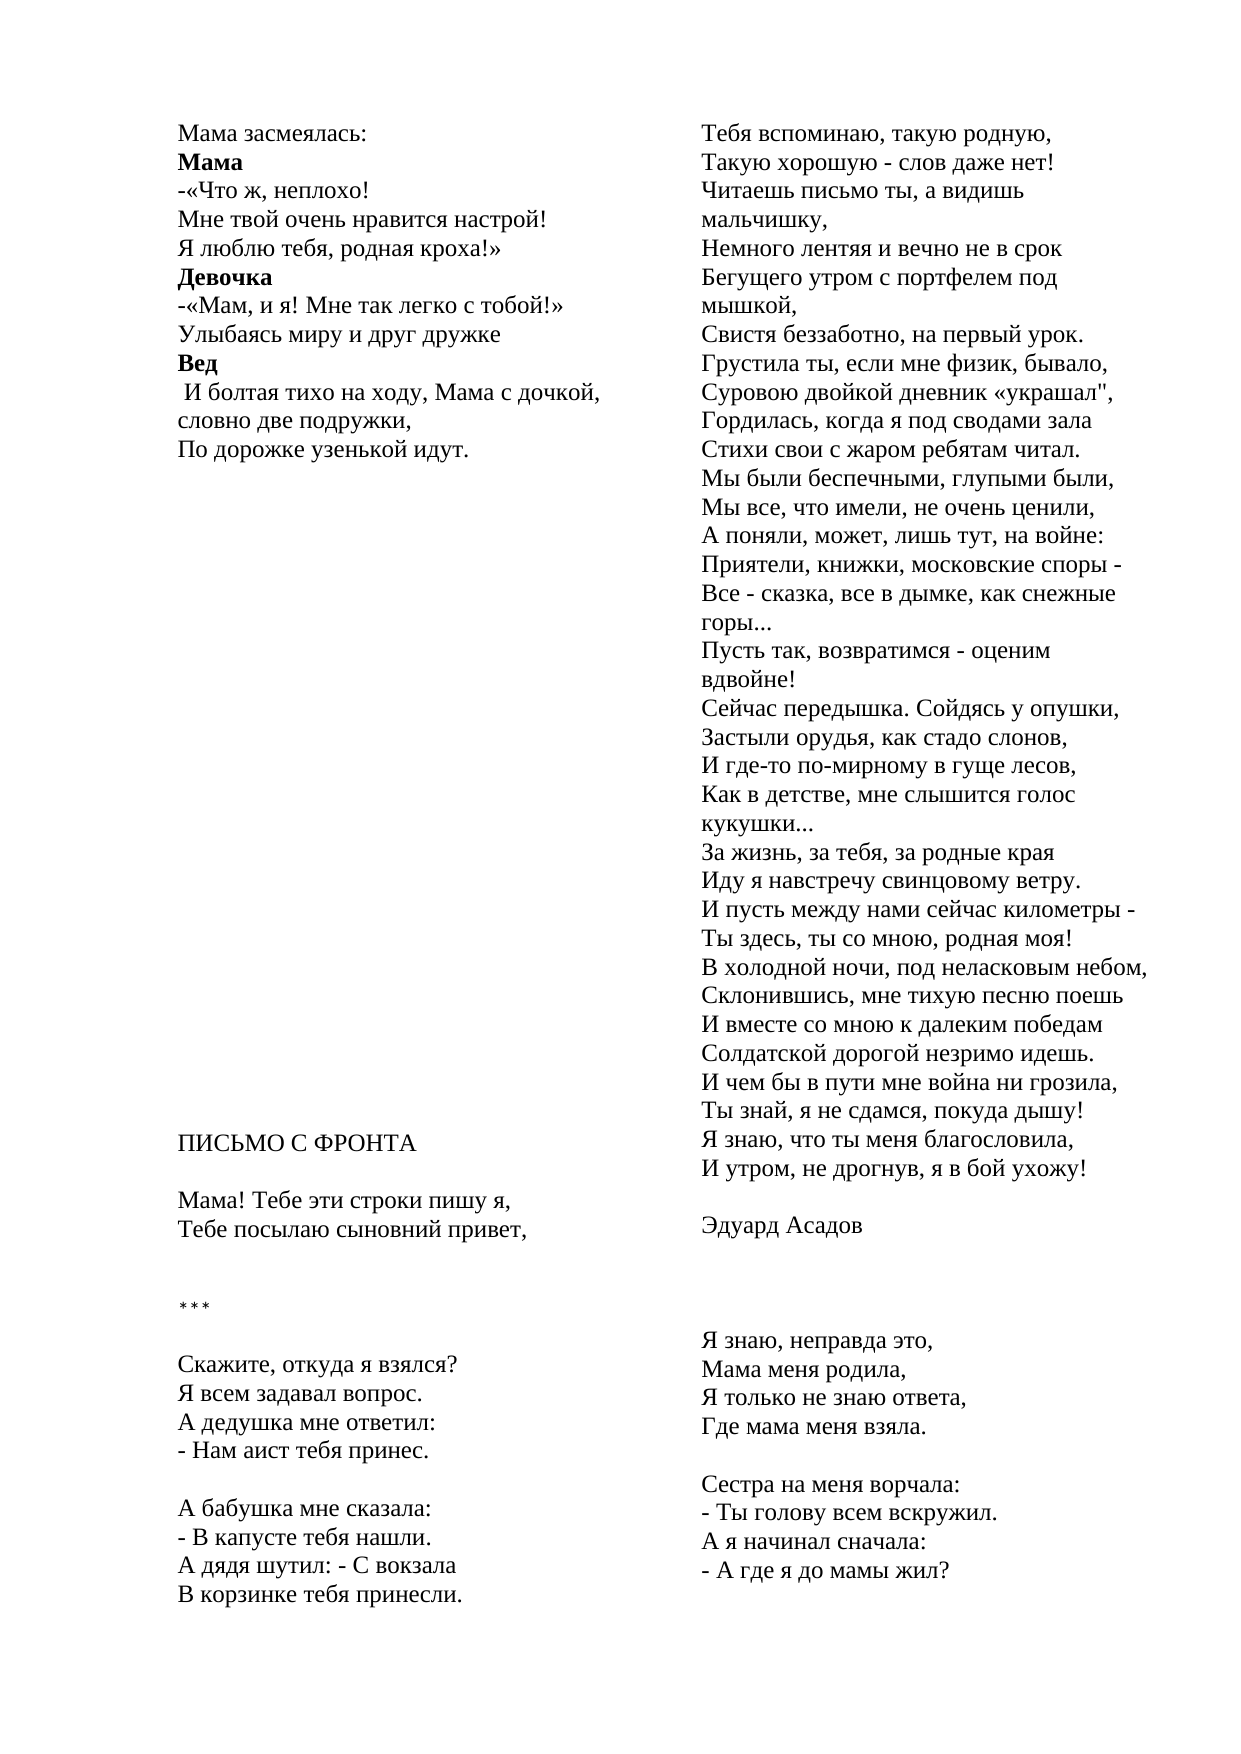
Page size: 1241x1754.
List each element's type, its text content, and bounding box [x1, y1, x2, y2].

text В холодной ночи, под неласковым небом, [701, 952, 1152, 981]
text И где-то по-мирному в гуще лесов, [701, 751, 1152, 779]
text - В капусте тебя нашли. [177, 1522, 627, 1550]
text Такую хорошую - слов даже нет! [701, 147, 1152, 176]
text Свистя беззаботно, на первый урок. [701, 319, 1152, 348]
text Суровою двойкой дневник «украшал", [701, 377, 1152, 406]
text И чем бы в пути мне война ни грозила, [701, 1067, 1152, 1096]
text Тебе посылаю сыновний привет, [177, 1214, 627, 1243]
text - Нам аист тебя принес. [177, 1435, 627, 1464]
text Как в детстве, мне слышится голос кукушки... [701, 779, 1152, 837]
text Приятели, книжки, московские споры - [701, 549, 1152, 578]
text А дедушка мне ответил: [177, 1407, 627, 1435]
text - Ты голову всем вскружил. [701, 1497, 1152, 1526]
text По дорожке узенькой идут. [177, 434, 627, 463]
text Немного лентяя и вечно не в срок [701, 233, 1152, 262]
text За жизнь, за тебя, за родные края [701, 837, 1152, 866]
text Гордилась, когда я под сводами зала [701, 406, 1152, 434]
text Пусть так, возвратимся - оценим вдвойне! [701, 636, 1152, 693]
text Эдуард Асадов [701, 1211, 1152, 1239]
text Иду я навстречу свинцовому ветру. [701, 866, 1152, 894]
text Читаешь письмо ты, а видишь мальчишку, [701, 176, 1152, 233]
text Я люблю тебя, родная кроха!» [177, 233, 627, 262]
text *** [177, 1296, 627, 1324]
text И болтая тихо на ходу, Мама с дочкой, [177, 377, 627, 406]
text Улыбаясь миру и друг дружке [177, 319, 627, 348]
text Ты знай, я не сдамся, покуда дышу! [701, 1096, 1152, 1124]
text Я знаю, что ты меня благословила, [701, 1124, 1152, 1153]
text А поняли, может, лишь тут, на войне: [701, 521, 1152, 549]
text Вед [177, 348, 627, 377]
text Солдатской дорогой незримо идешь. [701, 1038, 1152, 1067]
text Застыли орудья, как стадо слонов, [701, 722, 1152, 751]
text -«Мам, и я! Мне так легко с тобой!» [177, 291, 627, 319]
text Я только не знаю ответа, [701, 1382, 1152, 1411]
text Мама меня родила, [701, 1354, 1152, 1382]
text Девочка [177, 262, 627, 291]
text И вместе со мною к далеким победам [701, 1009, 1152, 1038]
text Мне твой очень нравится настрой! [177, 204, 627, 233]
text - А где я до мамы жил? [701, 1555, 1152, 1584]
text Стихи свои с жаром ребятам читал. [701, 434, 1152, 463]
text Я знаю, неправда это, [701, 1325, 1152, 1354]
text Сейчас передышка. Сойдясь у опушки, [701, 693, 1152, 722]
text -«Что ж, неплохо! [177, 176, 627, 204]
text Склонившись, мне тихую песню поешь [701, 981, 1152, 1009]
text Мама засмеялась: [177, 118, 627, 147]
text Тебя вспоминаю, такую родную, [701, 118, 1152, 147]
text ПИСЬМО С ФРОНТА [177, 1128, 627, 1157]
text Мы были беспечными, глупыми были, [701, 463, 1152, 492]
text Грустила ты, если мне физик, бывало, [701, 348, 1152, 377]
text И утром, не дрогнув, я в бой ухожу! [701, 1153, 1152, 1182]
text А дядя шутил: - С вокзала [177, 1550, 627, 1579]
text Я всем задавал вопрос. [177, 1378, 627, 1407]
text А я начинал сначала: [701, 1526, 1152, 1555]
text В корзинке тебя принесли. [177, 1579, 627, 1608]
text А бабушка мне сказала: [177, 1493, 627, 1522]
text Скажите, откуда я взялся? [177, 1349, 627, 1378]
text Сестра на меня ворчала: [701, 1469, 1152, 1497]
text словно две подружки, [177, 406, 627, 434]
text Мы все, что имели, не очень ценили, [701, 492, 1152, 521]
text Ты здесь, ты со мною, родная моя! [701, 923, 1152, 952]
text Все - сказка, все в дымке, как снежные горы... [701, 578, 1152, 636]
text Мама! Тебе эти строки пишу я, [177, 1186, 627, 1214]
text Мама [177, 147, 627, 176]
text Бегущего утром с портфелем под мышкой, [701, 262, 1152, 319]
text Где мама меня взяла. [701, 1411, 1152, 1440]
text И пусть между нами сейчас километры - [701, 894, 1152, 923]
